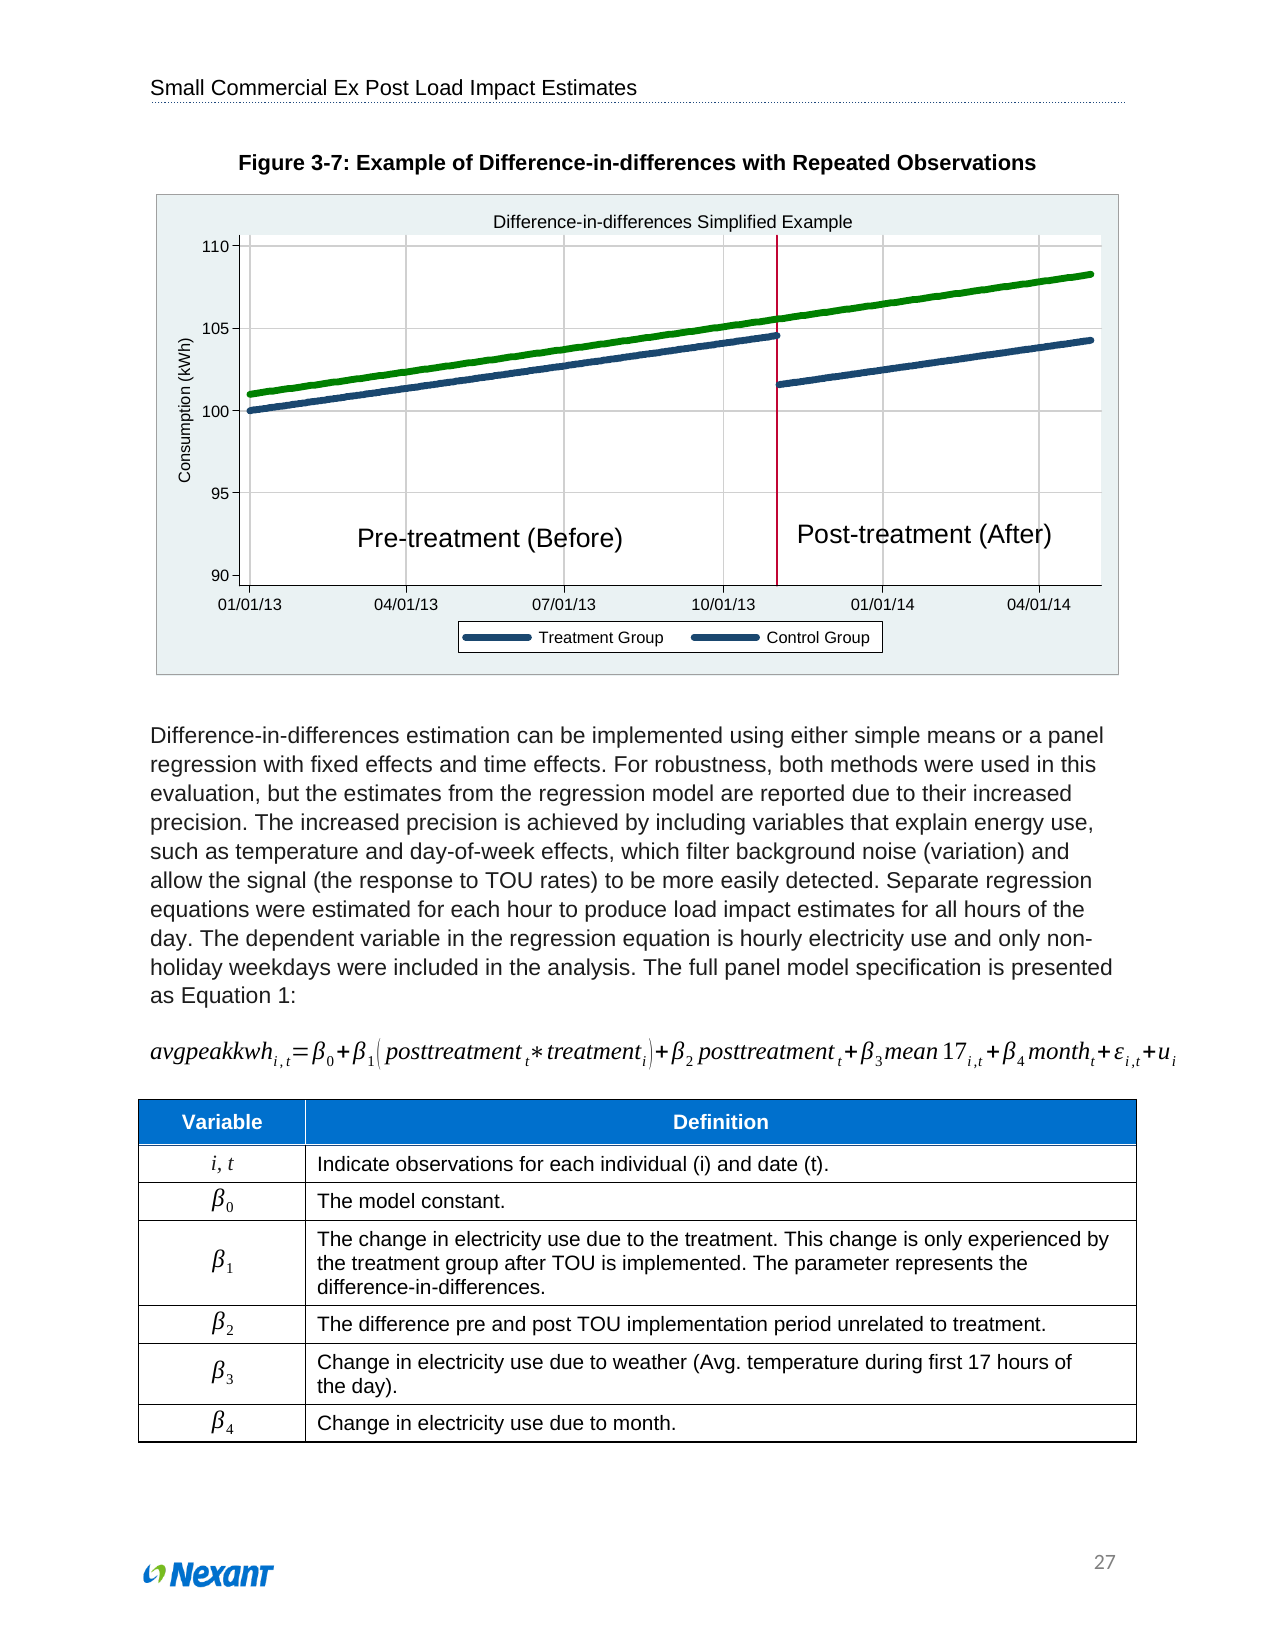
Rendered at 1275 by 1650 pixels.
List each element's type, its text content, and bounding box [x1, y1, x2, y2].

table_cell [139, 1221, 305, 1305]
table_cell The difference pre and post TOU implementation period unrelated to treatment. [306, 1306, 1136, 1342]
table_cell [139, 1183, 305, 1219]
table_cell The change in electricity use due to the treatment. This change is only experienced by the treatment group after TOU is implemented. The parameter represents the difference-in-differences. [306, 1221, 1136, 1305]
table_cell [139, 1306, 305, 1342]
table_header Variable [139, 1100, 305, 1144]
table_cell [139, 1344, 305, 1404]
table_cell Change in electricity use due to weather (Avg. temperature during first 17 hours of the day). [306, 1344, 1136, 1404]
table_cell i, t [139, 1146, 305, 1182]
table_header Definition [306, 1100, 1136, 1144]
text Difference-in-differences estimation can be implemented using either simple means or a panel regression with fixed effects and time effects. For robustness, both methods were used in this evaluation, but the estimates from the regression model are reported due to their increased precision. The increased precision is achieved by including variables that explain energy use, such as temperature and day-of-week effects, which filter background noise (variation) and allow the signal (the response to TOU rates) to be more easily detected. Separate regression equations were estimated for each hour to produce load impact estimates for all hours of the day. The dependent variable in the regression equation is hourly electricity use and only non-holiday weekdays were included in the analysis. The full panel model specification is presented as Equation 1: [150, 722, 1125, 1009]
table_cell [139, 1405, 305, 1441]
table_cell Change in electricity use due to month. [306, 1405, 1136, 1441]
table_cell Indicate observations for each individual (i) and date (t). [306, 1146, 1136, 1182]
table_cell The model constant. [306, 1183, 1136, 1219]
picture [124, 1543, 293, 1605]
text Figure 3-7: Example of Difference-in-differences with Repeated Observations [150, 150, 1125, 175]
